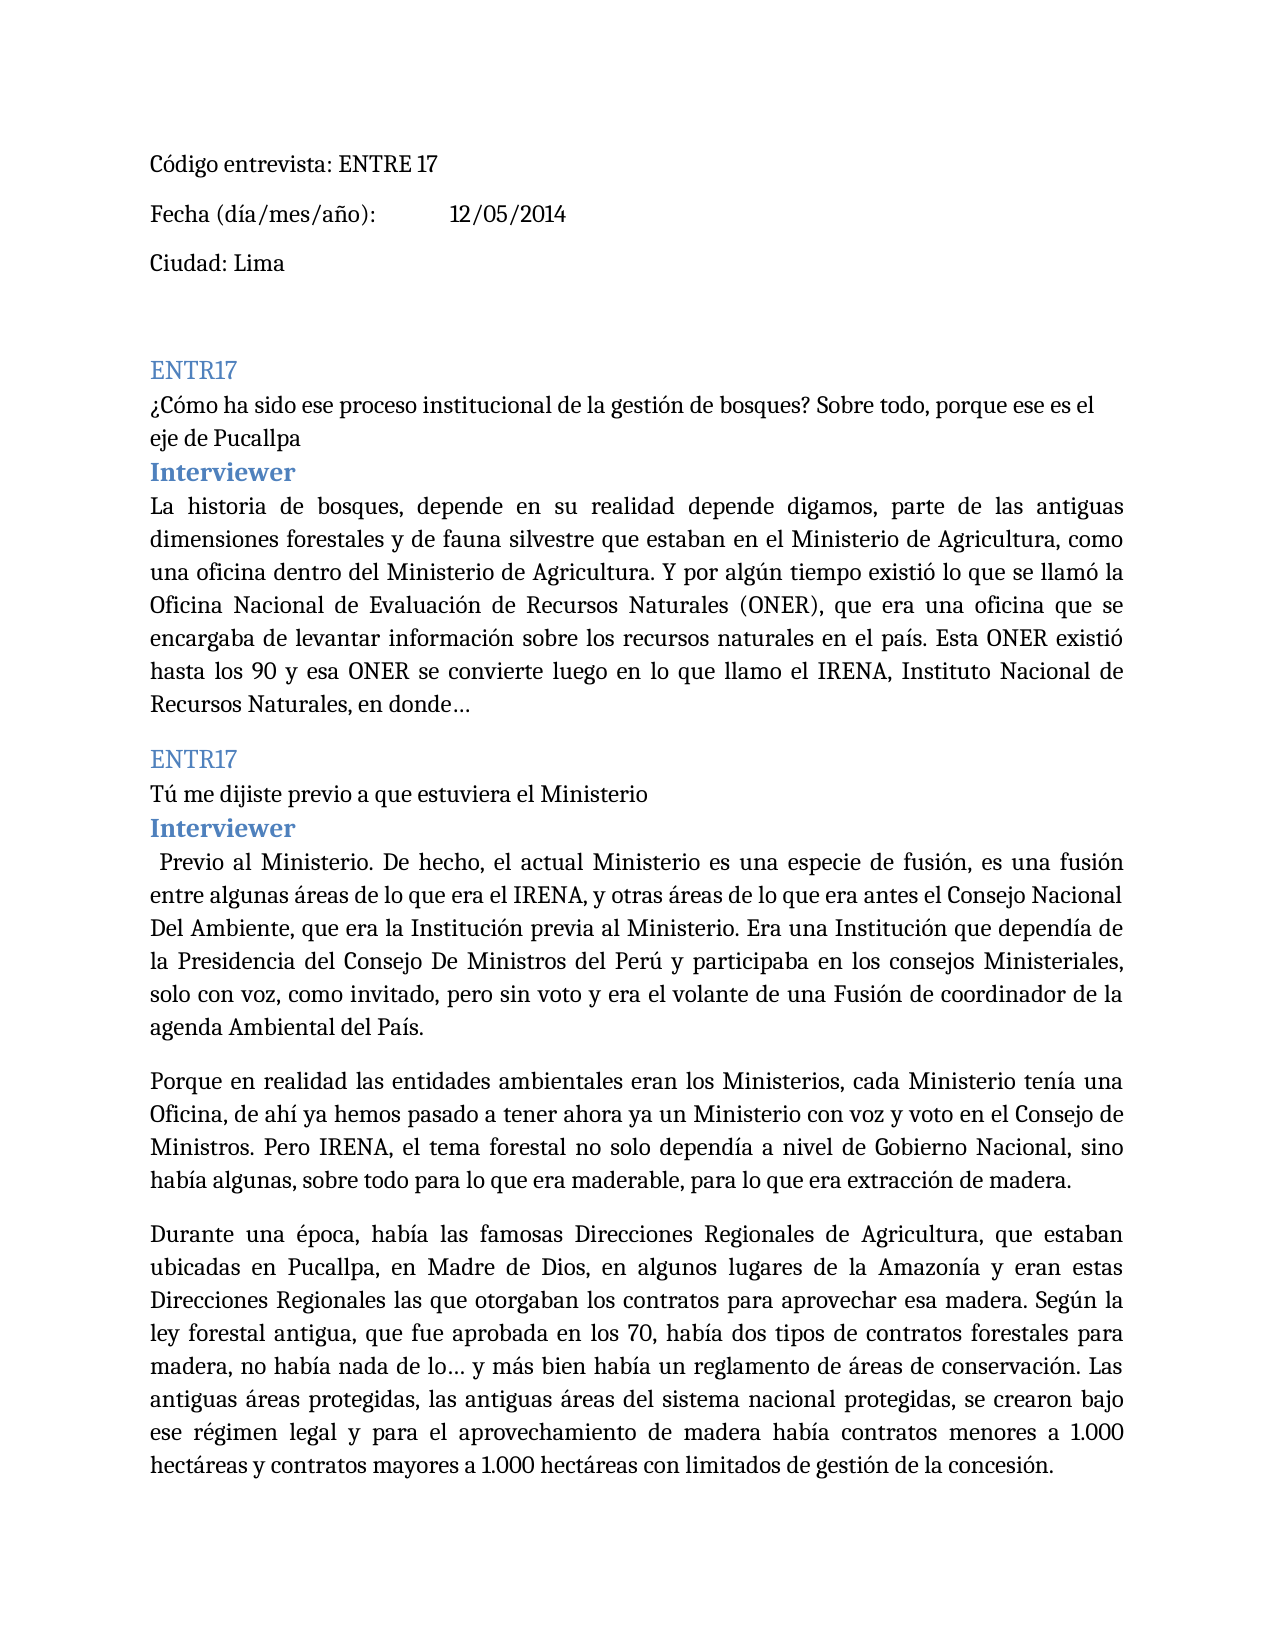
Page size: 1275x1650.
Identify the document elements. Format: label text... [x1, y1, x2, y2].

subtitle ENTR17 Tú me dijiste previo a que estuviera el Ministerio [150, 744, 1125, 808]
text Ciudad: Lima [150, 249, 1125, 278]
subtitle ENTR17 ¿Cómo ha sido ese proceso institucional de la gestión de bosques? Sobre todo, porque ese es el eje de Pucallpa [150, 355, 1125, 452]
text Porque en realidad las entidades ambientales eran los Ministerios, cada Ministerio tenía una Oficina, de ahí ya hemos pasado a tener ahora ya un Ministerio con voz y voto en el Consejo de Ministros. Pero IRENA, el tema forestal no solo dependía a nivel de Gobierno Nacional, sino había algunas, sobre todo para lo que era maderable, para lo que era extracción de madera. [150, 1067, 1125, 1195]
text Fecha (día/mes/año): 12/05/2014 [150, 199, 1125, 228]
text Interviewer Previo al Ministerio. De hecho, el actual Ministerio es una especie de fusión, es una fusión entre algunas áreas de lo que era el IRENA, y otras áreas de lo que era antes el Consejo Nacional Del Ambiente, que era la Institución previa al Ministerio. Era una Institución que dependía de la Presidencia del Consejo De Ministros del Perú y participaba en los consejos Ministeriales, solo con voz, como invitado, pero sin voto y era el volante de una Fusión de coordinador de la agenda Ambiental del País. [150, 813, 1125, 1042]
text Código entrevista: ENTRE 17 [150, 150, 1125, 179]
text Interviewer La historia de bosques, depende en su realidad depende digamos, parte de las antiguas dimensiones forestales y de fauna silvestre que estaban en el Ministerio de Agricultura, como una oficina dentro del Ministerio de Agricultura. Y por algún tiempo existió lo que se llamó la Oficina Nacional de Evaluación de Recursos Naturales (ONER), que era una oficina que se encargaba de levantar información sobre los recursos naturales en el país. Esta ONER existió hasta los 90 y esa ONER se convierte luego en lo que llamo el IRENA, Instituto Nacional de Recursos Naturales, en donde… [150, 457, 1125, 719]
text Durante una época, había las famosas Direcciones Regionales de Agricultura, que estaban ubicadas en Pucallpa, en Madre de Dios, en algunos lugares de la Amazonía y eran estas Direcciones Regionales las que otorgaban los contratos para aprovechar esa madera. Según la ley forestal antigua, que fue aprobada en los 70, había dos tipos de contratos forestales para madera, no había nada de lo… y más bien había un reglamento de áreas de conservación. Las antiguas áreas protegidas, las antiguas áreas del sistema nacional protegidas, se crearon bajo ese régimen legal y para el aprovechamiento de madera había contratos menores a 1.000 hectáreas y contratos mayores a 1.000 hectáreas con limitados de gestión de la concesión. [150, 1220, 1125, 1480]
